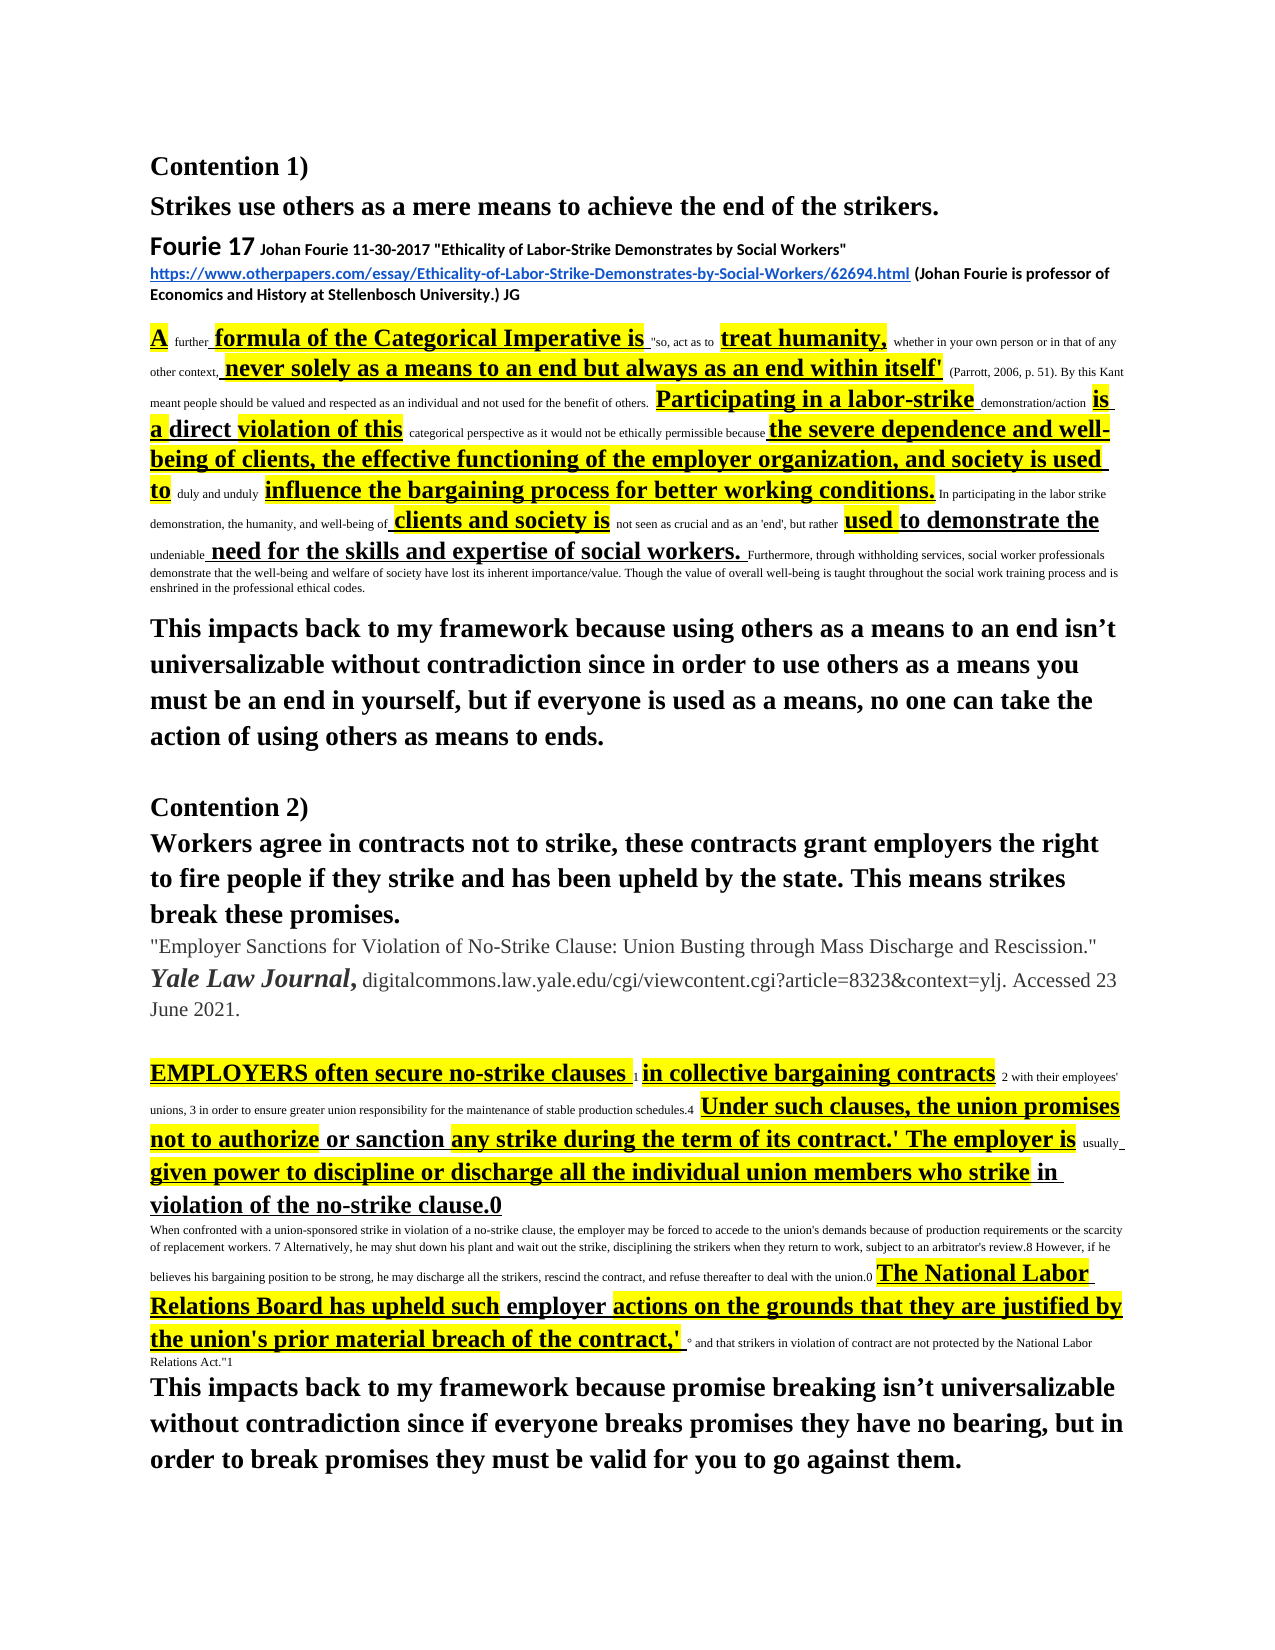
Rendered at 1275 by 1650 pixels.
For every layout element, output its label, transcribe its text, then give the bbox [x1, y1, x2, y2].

text Contention 1) [150, 150, 1125, 181]
subtitle Strikes use others as a mere means to achieve the end of the strikers. [150, 190, 1125, 221]
text EMPLOYERS often secure no-strike clauses 1 in collective bargaining contracts 2 with their employees' unions, 3 in order to ensure greater union responsibility for the maintenance of stable production schedules.4 Under such clauses, the union promises not to authorize or sanction any strike during the term of its contract.' The employer is usually given power to discipline or discharge all the individual union members who strike in violation of the no-strike clause.0 [150, 1058, 1125, 1219]
text Contention 2) [150, 791, 1125, 822]
text "Employer Sanctions for Violation of No-Strike Clause: Union Busting through Mass Discharge and Rescission." Yale Law Journal, digitalcommons.law.yale.edu/cgi/viewcontent.cgi?article=8323&context=ylj. Accessed 23 June 2021. [150, 934, 1125, 1021]
text A further formula of the Categorical Imperative is "so, act as to treat humanity, whether in your own person or in that of any other context, never solely as a means to an end but always as an end within itself' (Parrott, 2006, p. 51). By this Kant meant people should be valued and respected as an individual and not used for the benefit of others. Participating in a labor-strike demonstration/action is a direct violation of this categorical perspective as it would not be ethically permissible because the severe dependence and well-being of clients, the effective functioning of the employer organization, and society is used to duly and unduly influence the bargaining process for better working conditions. In participating in the labor strike demonstration, the humanity, and well-being of clients and society is not seen as crucial and as an 'end', but rather used to demonstrate the undeniable need for the skills and expertise of social workers. Furthermore, through withholding services, social worker professionals demonstrate that the well-being and welfare of society have lost its inherent importance/value. Though the value of overall well-being is taught throughout the social work training process and is enshrined in the professional ethical codes. [150, 323, 1125, 595]
text Fourie 17 Johan Fourie 11-30-2017 "Ethicality of Labor-Strike Demonstrates by Social Workers" https://www.otherpapers.com/essay/Ethicality-of-Labor-Strike-Demonstrates-by-Social-Workers/62694.html (Johan Fourie is professor of Economics and History at Stellenbosch University.) JG [150, 229, 1125, 305]
text When confronted with a union-sponsored strike in violation of a no-strike clause, the employer may be forced to accede to the union's demands because of production requirements or the scarcity of replacement workers. 7 Alternatively, he may shut down his plant and wait out the strike, disciplining the strikers when they return to work, subject to an arbitrator's review.8 However, if he believes his bargaining position to be strong, he may discharge all the strikers, rescind the contract, and refuse thereafter to deal with the union.0 The National Labor Relations Board has upheld such employer actions on the grounds that they are justified by the union's prior material breach of the contract,' ° and that strikers in violation of contract are not protected by the National Labor Relations Act."1 [150, 1223, 1125, 1369]
text Workers agree in contracts not to strike, these contracts grant employers the right to fire people if they strike and has been upheld by the state. This means strikes break these promises. [150, 827, 1125, 929]
text This impacts back to my framework because promise breaking isn’t universalizable without contradiction since if everyone breaks promises they have no bearing, but in order to break promises they must be valid for you to go against them. [150, 1371, 1125, 1474]
text This impacts back to my framework because using others as a means to an end isn’t universalizable without contradiction since in order to use others as a means you must be an end in yourself, but if everyone is used as a means, no one can take the action of using others as means to ends. [150, 612, 1125, 751]
